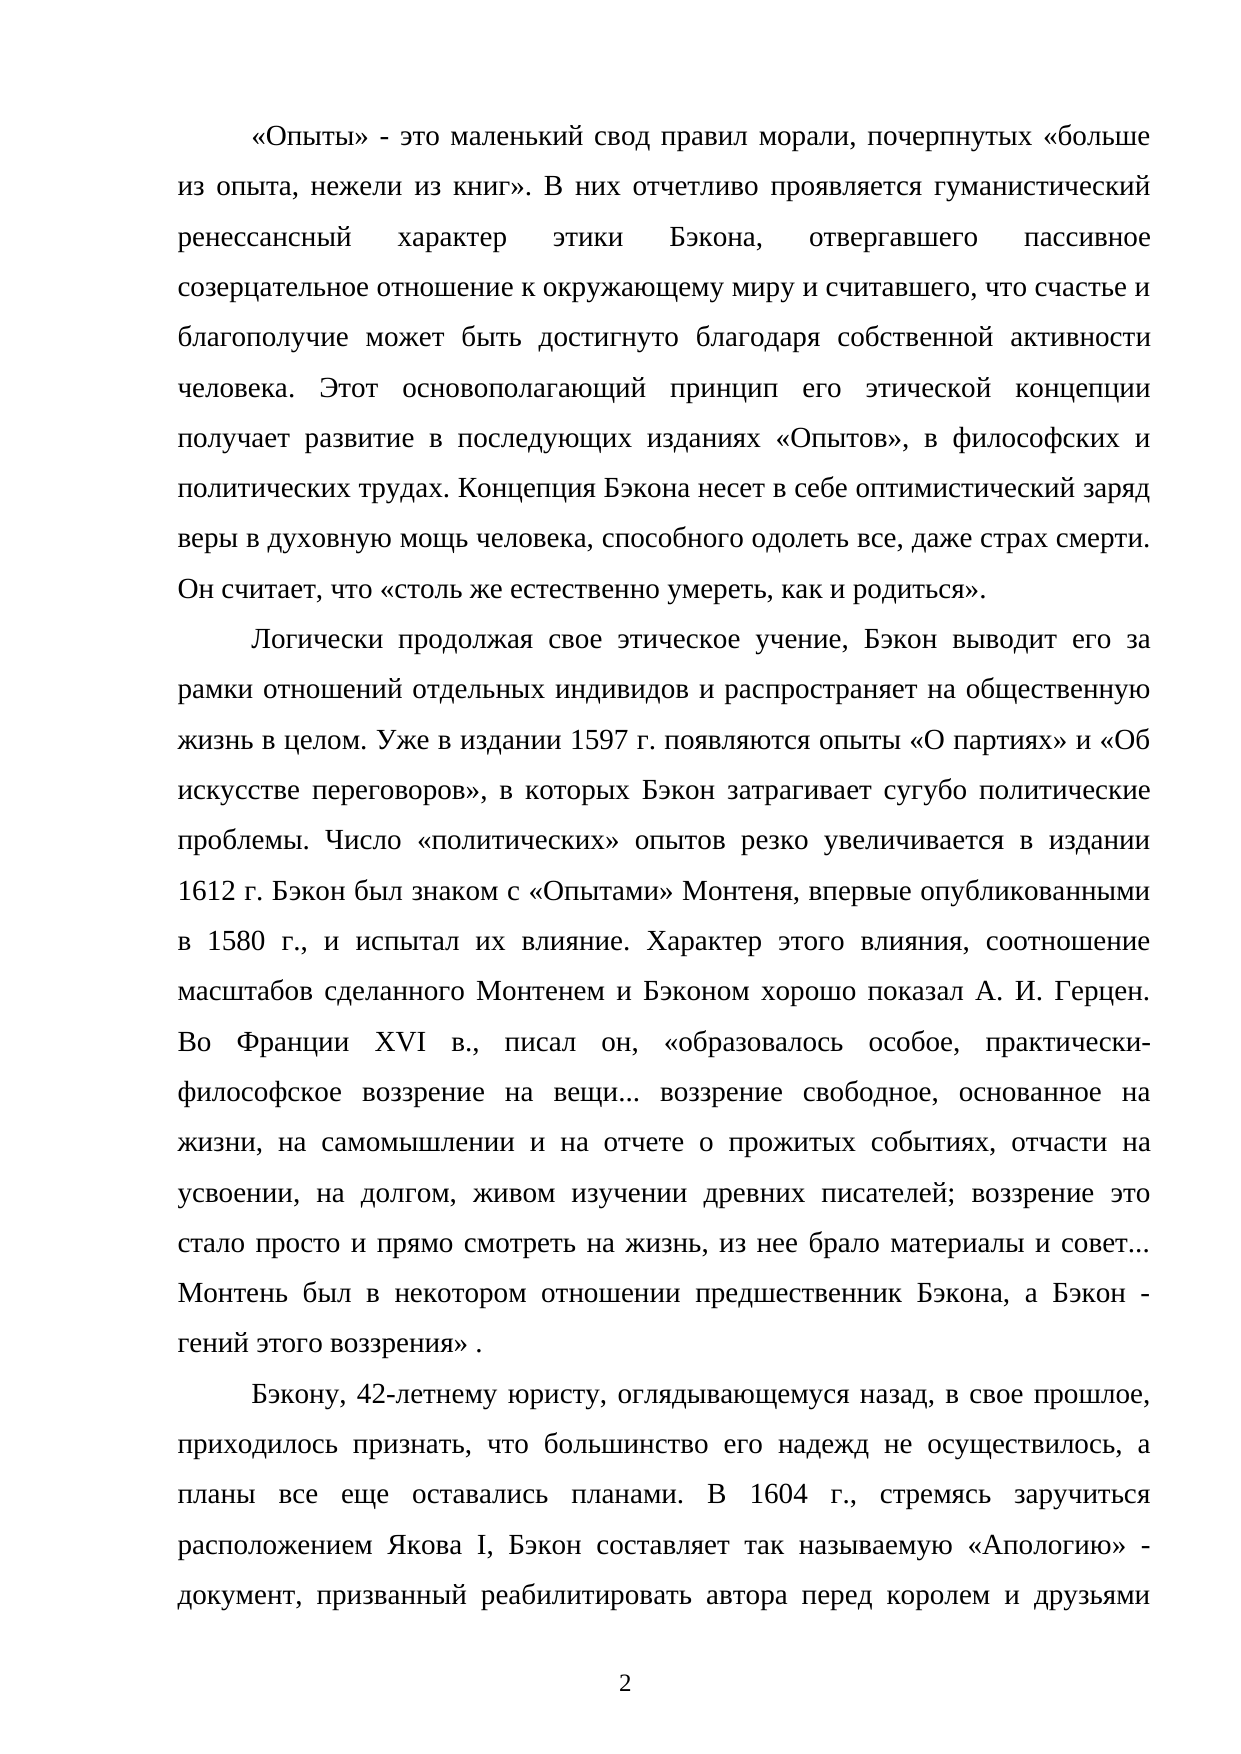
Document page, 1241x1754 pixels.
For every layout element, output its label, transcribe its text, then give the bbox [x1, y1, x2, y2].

text «Опыты» - это маленький свод правил морали, почерпнутых «больше из опыта, нежели из книг». В них отчетливо проявляется гуманистический ренессансный характер этики Бэкона, отвергавшего пассивное созерцательное отношение к окружающему миру и считавшего, что счастье и благополучие может быть достигнуто благодаря собственной активности человека. Этот основополагающий принцип его этической концепции получает развитие в последующих изданиях «Опытов», в философских и политических трудах. Концепция Бэкона несет в себе оптимистический заряд веры в духовную мощь человека, способного одолеть все, даже страх смерти. Он считает, что «столь же естественно умереть, как и родиться». [177, 118, 1152, 604]
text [177, 1376, 1152, 1611]
text Логически продолжая свое этическое учение, Бэкон выводит его за рамки отношений отдельных индивидов и распространяет на общественную жизнь в целом. Уже в издании 1597 г. появляются опыты «О партиях» и «Об искусстве переговоров», в которых Бэкон затрагивает сугубо политические проблемы. Число «политических» опытов резко увеличивается в издании 1612 г. Бэкон был знаком с «Опытами» Монтеня, впервые опубликованными в 1580 г., и испытал их влияние. Характер этого влияния, соотношение масштабов сделанного Монтенем и Бэконом хорошо показал А. И. Герцен. Во Франции XVI в., писал он, «образовалось особое, практически-философское воззрение на вещи... воззрение свободное, основанное на жизни, на самомышлении и на отчете о прожитых событиях, отчасти на усвоении, на долгом, живом изучении древних писателей; воззрение это стало просто и прямо смотреть на жизнь, из нее брало материалы и совет... Монтень был в некотором отношении предшественник Бэкона, а Бэкон - гений этого воззрения» . [177, 621, 1152, 1359]
